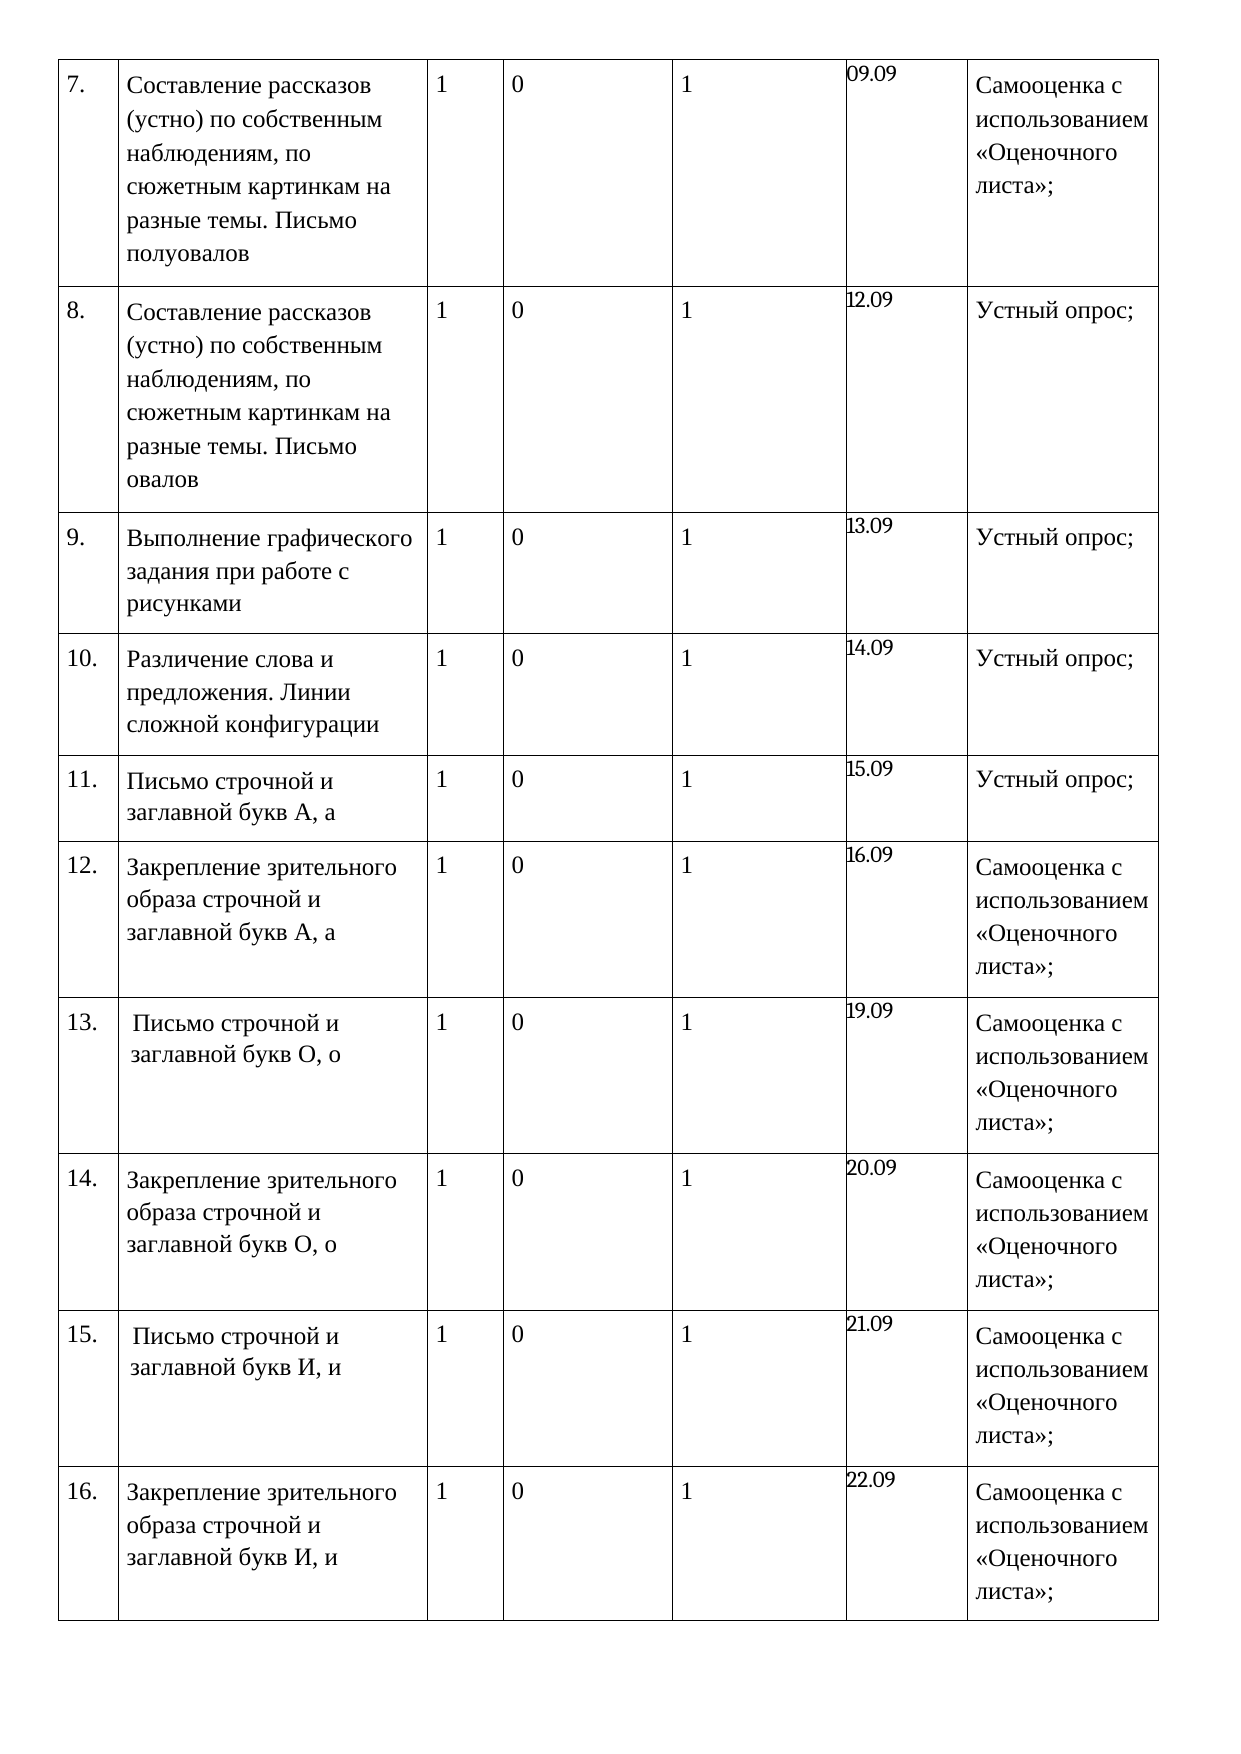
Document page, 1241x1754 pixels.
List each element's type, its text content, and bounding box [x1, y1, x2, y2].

table_cell 0 [504, 634, 672, 754]
table_cell 12. [59, 842, 118, 997]
table_cell Устный опрос; [968, 634, 1158, 754]
table_cell 0 [504, 287, 672, 512]
table_cell 1 [428, 634, 503, 754]
table_cell Устный опрос; [968, 513, 1158, 633]
table_cell 19.09 [847, 998, 967, 1153]
table_cell 1 [673, 998, 846, 1153]
table_cell 20.09 [847, 1154, 967, 1310]
table_cell 15.09 [847, 756, 967, 841]
table_cell 1 [428, 1311, 503, 1466]
table_cell Закрепление зрительного образа строчной и заглавной букв А, а [119, 842, 427, 997]
table_cell 21.09 [847, 1311, 967, 1466]
table_cell 8. [59, 287, 118, 512]
table_cell 1 [673, 756, 846, 841]
table_header Самооценка с использованием«Оценочного листа»; [968, 60, 1158, 286]
table_cell Письмо строчной и заглавной букв А, а [119, 756, 427, 841]
table_cell Составление рассказов (устно) по собственным наблюдениям, по сюжетным картинкам на разные темы. Письмо овалов [119, 287, 427, 512]
table_cell 1 [428, 756, 503, 841]
table_cell 1 [673, 287, 846, 512]
table_header 0 [504, 60, 672, 286]
table_cell 10. [59, 634, 118, 754]
table_header 7. [59, 60, 118, 286]
table_cell Различение слова и предложения. Линии сложной конфигурации [119, 634, 427, 754]
table_cell 0 [504, 998, 672, 1153]
table_cell Устный опрос; [968, 287, 1158, 512]
table_cell 1 [673, 513, 846, 633]
table_cell 12.09 [847, 287, 967, 512]
table_cell Письмо строчной и заглавной букв И, и [119, 1311, 427, 1466]
table_header 1 [428, 60, 503, 286]
table_cell Самооценка с использованием«Оценочного листа»; [968, 1154, 1158, 1310]
table_cell 0 [504, 1154, 672, 1310]
table_header Составление рассказов (устно) по собственным наблюдениям, по сюжетным картинкам на разные темы. Письмо полуовалов [119, 60, 427, 286]
table_cell 1 [673, 842, 846, 997]
table_cell 13.09 [847, 513, 967, 633]
table_cell 16. [59, 1467, 118, 1620]
table_cell 1 [428, 1154, 503, 1310]
table_cell 0 [504, 842, 672, 997]
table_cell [968, 1311, 1158, 1466]
table_cell 1 [673, 1467, 846, 1620]
table_cell 22.09 [847, 1467, 967, 1620]
table_cell 1 [428, 998, 503, 1153]
table_cell 13. [59, 998, 118, 1153]
table_cell 0 [504, 513, 672, 633]
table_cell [968, 1467, 1158, 1620]
table_cell 1 [428, 1467, 503, 1620]
table_cell 1 [428, 513, 503, 633]
table_cell 11. [59, 756, 118, 841]
table_cell 1 [673, 634, 846, 754]
table_cell 0 [504, 1467, 672, 1620]
table_cell 0 [504, 1311, 672, 1466]
table_cell Закрепление зрительного образа строчной и заглавной букв И, и [119, 1467, 427, 1620]
table_cell Письмо строчной и заглавной букв О, о [119, 998, 427, 1153]
table_cell 16.09 [847, 842, 967, 997]
table_cell 14. [59, 1154, 118, 1310]
table_cell Закрепление зрительного образа строчной и заглавной букв О, о [119, 1154, 427, 1310]
table_cell Выполнение графического задания при работе с рисунками [119, 513, 427, 633]
table_cell 14.09 [847, 634, 967, 754]
table_cell 1 [673, 1154, 846, 1310]
table_cell Устный опрос; [968, 756, 1158, 841]
table_cell 1 [428, 842, 503, 997]
table_cell 9. [59, 513, 118, 633]
table_cell Самооценка с использованием«Оценочного листа»; [968, 998, 1158, 1153]
table_cell 1 [673, 1311, 846, 1466]
table_cell 15. [59, 1311, 118, 1466]
table_cell 0 [504, 756, 672, 841]
table_cell 1 [428, 287, 503, 512]
table_header 1 [673, 60, 846, 286]
table_cell Самооценка с использованием«Оценочного листа»; [968, 842, 1158, 997]
table_header 09.09 [847, 60, 967, 286]
